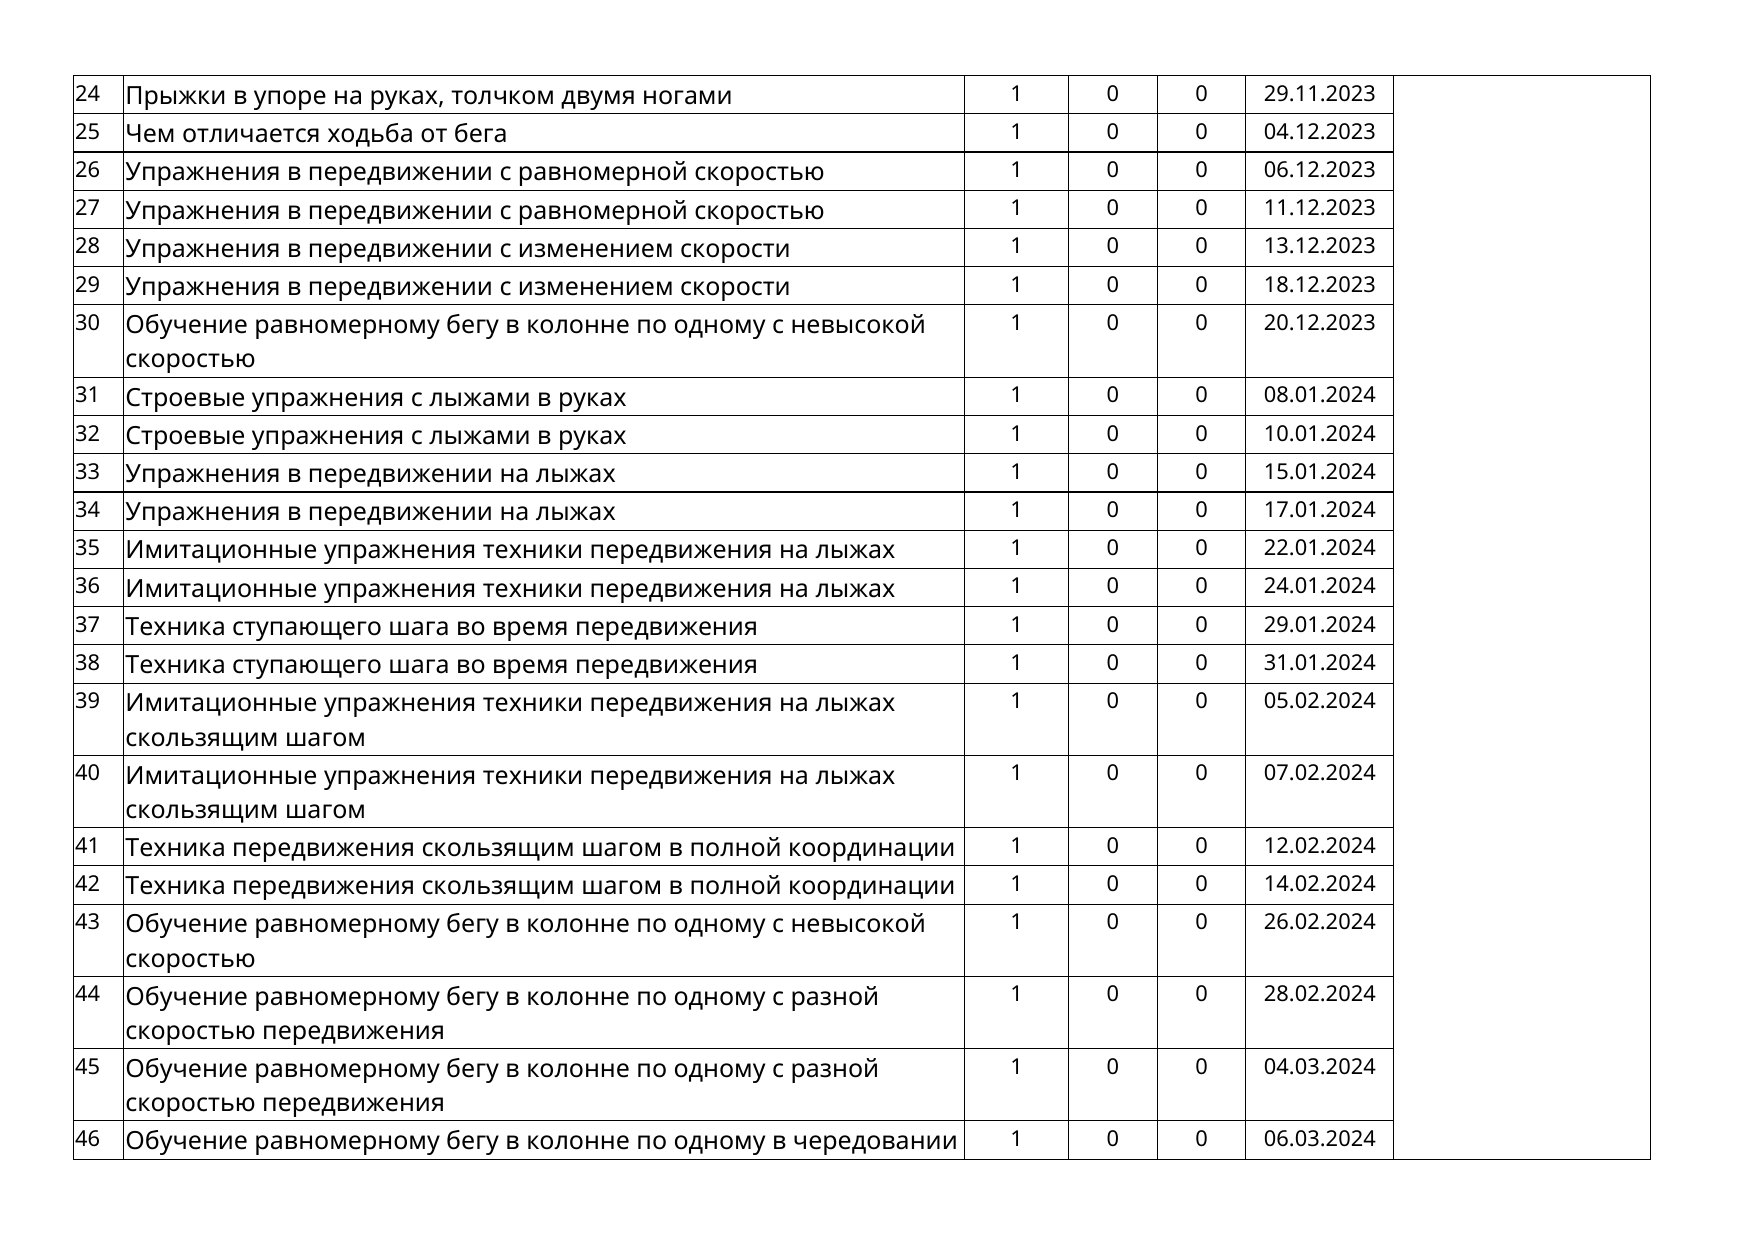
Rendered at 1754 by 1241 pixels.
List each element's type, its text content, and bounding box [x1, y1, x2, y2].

table_cell 0 [1069, 607, 1157, 644]
table_cell 32 [74, 416, 123, 453]
table_cell 1 [965, 866, 1068, 903]
table_cell 0 [1158, 493, 1245, 529]
table_cell 0 [1069, 267, 1157, 304]
table_cell 0 [1158, 1049, 1245, 1120]
table_cell 36 [74, 569, 123, 606]
table_cell 20.12.2023 [1246, 305, 1393, 377]
table_cell Строевые упражнения с лыжами в руках [124, 378, 964, 415]
table_cell 1 [965, 1121, 1068, 1159]
table_cell 1 [965, 76, 1068, 113]
table_cell Упражнения в передвижении на лыжах [124, 454, 964, 491]
table_cell 1 [965, 756, 1068, 827]
table_cell 06.03.2024 [1246, 1121, 1393, 1159]
table_cell 1 [965, 905, 1068, 976]
table_cell 0 [1069, 1121, 1157, 1159]
table_cell 0 [1158, 454, 1245, 491]
table_cell 41 [74, 828, 123, 865]
table_cell 0 [1158, 191, 1245, 228]
table_cell Имитационные упражнения техники передвижения на лыжах скользящим шагом [124, 756, 964, 827]
table_cell 1 [965, 645, 1068, 682]
table_cell 0 [1069, 1049, 1157, 1120]
table_cell 0 [1069, 905, 1157, 976]
table_cell 0 [1158, 828, 1245, 865]
table_cell 1 [965, 305, 1068, 377]
table_cell 37 [74, 607, 123, 644]
table_cell Имитационные упражнения техники передвижения на лыжах [124, 569, 964, 606]
table_cell 0 [1158, 866, 1245, 903]
table_cell 28 [74, 229, 123, 266]
table_cell 0 [1069, 305, 1157, 377]
table_cell Упражнения в передвижении с равномерной скоростью [124, 191, 964, 228]
table_cell 29 [74, 267, 123, 304]
table_cell 0 [1069, 756, 1157, 827]
table_cell 12.02.2024 [1246, 828, 1393, 865]
table_cell 0 [1158, 756, 1245, 827]
table_cell 0 [1069, 645, 1157, 682]
table_cell 0 [1158, 267, 1245, 304]
table_cell 44 [74, 977, 123, 1048]
table_cell 0 [1158, 378, 1245, 415]
table_cell 1 [965, 191, 1068, 228]
table_cell 33 [74, 454, 123, 491]
table_cell 35 [74, 531, 123, 568]
table_cell 17.01.2024 [1246, 493, 1393, 529]
table_cell 31.01.2024 [1246, 645, 1393, 682]
table_cell 07.02.2024 [1246, 756, 1393, 827]
table_cell 31 [74, 378, 123, 415]
table_cell Обучение равномерному бегу в колонне по одному с невысокой скоростью [124, 905, 964, 976]
table_cell 14.02.2024 [1246, 866, 1393, 903]
table_cell 08.01.2024 [1246, 378, 1393, 415]
table_cell 0 [1158, 645, 1245, 682]
table_cell Строевые упражнения с лыжами в руках [124, 416, 964, 453]
table_cell 29.01.2024 [1246, 607, 1393, 644]
table_cell 29.11.2023 [1246, 76, 1393, 113]
table_cell 04.12.2023 [1246, 114, 1393, 151]
table_cell 24 [74, 76, 123, 113]
table_cell 27 [74, 191, 123, 228]
table_cell 0 [1069, 191, 1157, 228]
table_cell 0 [1158, 905, 1245, 976]
table_cell 1 [965, 607, 1068, 644]
table_cell 30 [74, 305, 123, 377]
table_cell 05.02.2024 [1246, 684, 1393, 755]
table_cell 0 [1069, 828, 1157, 865]
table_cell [124, 1121, 964, 1159]
table_cell Упражнения в передвижении с равномерной скоростью [124, 153, 964, 190]
table_cell 34 [74, 493, 123, 529]
table_cell 0 [1158, 229, 1245, 266]
table_cell 1 [965, 416, 1068, 453]
table_cell 10.01.2024 [1246, 416, 1393, 453]
table_cell 1 [965, 684, 1068, 755]
table_cell 0 [1069, 866, 1157, 903]
table_cell Имитационные упражнения техники передвижения на лыжах [124, 531, 964, 568]
table_cell Упражнения в передвижении на лыжах [124, 493, 964, 529]
table_cell Имитационные упражнения техники передвижения на лыжах скользящим шагом [124, 684, 964, 755]
table_cell 1 [965, 493, 1068, 529]
table_cell 18.12.2023 [1246, 267, 1393, 304]
table_cell 0 [1069, 977, 1157, 1048]
table_cell 0 [1069, 378, 1157, 415]
table_cell 1 [965, 378, 1068, 415]
table_cell 28.02.2024 [1246, 977, 1393, 1048]
table_cell 0 [1158, 153, 1245, 190]
table_cell 1 [965, 114, 1068, 151]
table_cell 1 [965, 454, 1068, 491]
table_cell 1 [965, 569, 1068, 606]
table_cell 1 [965, 977, 1068, 1048]
table_cell 0 [1069, 531, 1157, 568]
table_cell 26.02.2024 [1246, 905, 1393, 976]
table_cell 11.12.2023 [1246, 191, 1393, 228]
table_cell 0 [1069, 153, 1157, 190]
table_cell 0 [1158, 416, 1245, 453]
table_cell Обучение равномерному бегу в колонне по одному с разной скоростью передвижения [124, 977, 964, 1048]
table_cell 39 [74, 684, 123, 755]
table_cell 0 [1069, 114, 1157, 151]
table_cell 0 [1158, 114, 1245, 151]
table_cell 1 [965, 531, 1068, 568]
table_cell 1 [965, 1049, 1068, 1120]
table_cell 1 [965, 153, 1068, 190]
table_cell Чем отличается ходьба от бега [124, 114, 964, 151]
table_cell 0 [1158, 607, 1245, 644]
table_cell 0 [1069, 416, 1157, 453]
table_cell 0 [1069, 454, 1157, 491]
table_cell 0 [1158, 684, 1245, 755]
table_cell 0 [1069, 569, 1157, 606]
table_cell Упражнения в передвижении с изменением скорости [124, 267, 964, 304]
table_cell 0 [1158, 305, 1245, 377]
table_cell 0 [1069, 684, 1157, 755]
table_cell 22.01.2024 [1246, 531, 1393, 568]
table_cell 45 [74, 1049, 123, 1120]
table_cell 0 [1069, 76, 1157, 113]
table_cell 0 [1069, 229, 1157, 266]
table_cell 0 [1158, 1121, 1245, 1159]
table_cell Техника ступающего шага во время передвижения [124, 607, 964, 644]
table_cell 0 [1158, 531, 1245, 568]
table_cell 43 [74, 905, 123, 976]
table_cell Техника передвижения скользящим шагом в полной координации [124, 866, 964, 903]
table_cell 46 [74, 1121, 123, 1159]
table_cell 25 [74, 114, 123, 151]
table_cell 42 [74, 866, 123, 903]
table_cell 0 [1158, 977, 1245, 1048]
table_cell Обучение равномерному бегу в колонне по одному с невысокой скоростью [124, 305, 964, 377]
table_cell Обучение равномерному бегу в колонне по одному с разной скоростью передвижения [124, 1049, 964, 1120]
table_cell 38 [74, 645, 123, 682]
table_cell 13.12.2023 [1246, 229, 1393, 266]
table_cell 0 [1158, 569, 1245, 606]
table_cell 06.12.2023 [1246, 153, 1393, 190]
table_cell Техника ступающего шага во время передвижения [124, 645, 964, 682]
table_cell 0 [1158, 76, 1245, 113]
table_cell 15.01.2024 [1246, 454, 1393, 491]
table_cell Техника передвижения скользящим шагом в полной координации [124, 828, 964, 865]
table_cell 1 [965, 267, 1068, 304]
table_cell Прыжки в упоре на руках, толчком двумя ногами [124, 76, 964, 113]
table_cell 1 [965, 229, 1068, 266]
table_cell 40 [74, 756, 123, 827]
table_cell 04.03.2024 [1246, 1049, 1393, 1120]
table_cell 26 [74, 153, 123, 190]
table_cell 24.01.2024 [1246, 569, 1393, 606]
table_cell Упражнения в передвижении с изменением скорости [124, 229, 964, 266]
table_cell 0 [1069, 493, 1157, 529]
table_cell 1 [965, 828, 1068, 865]
